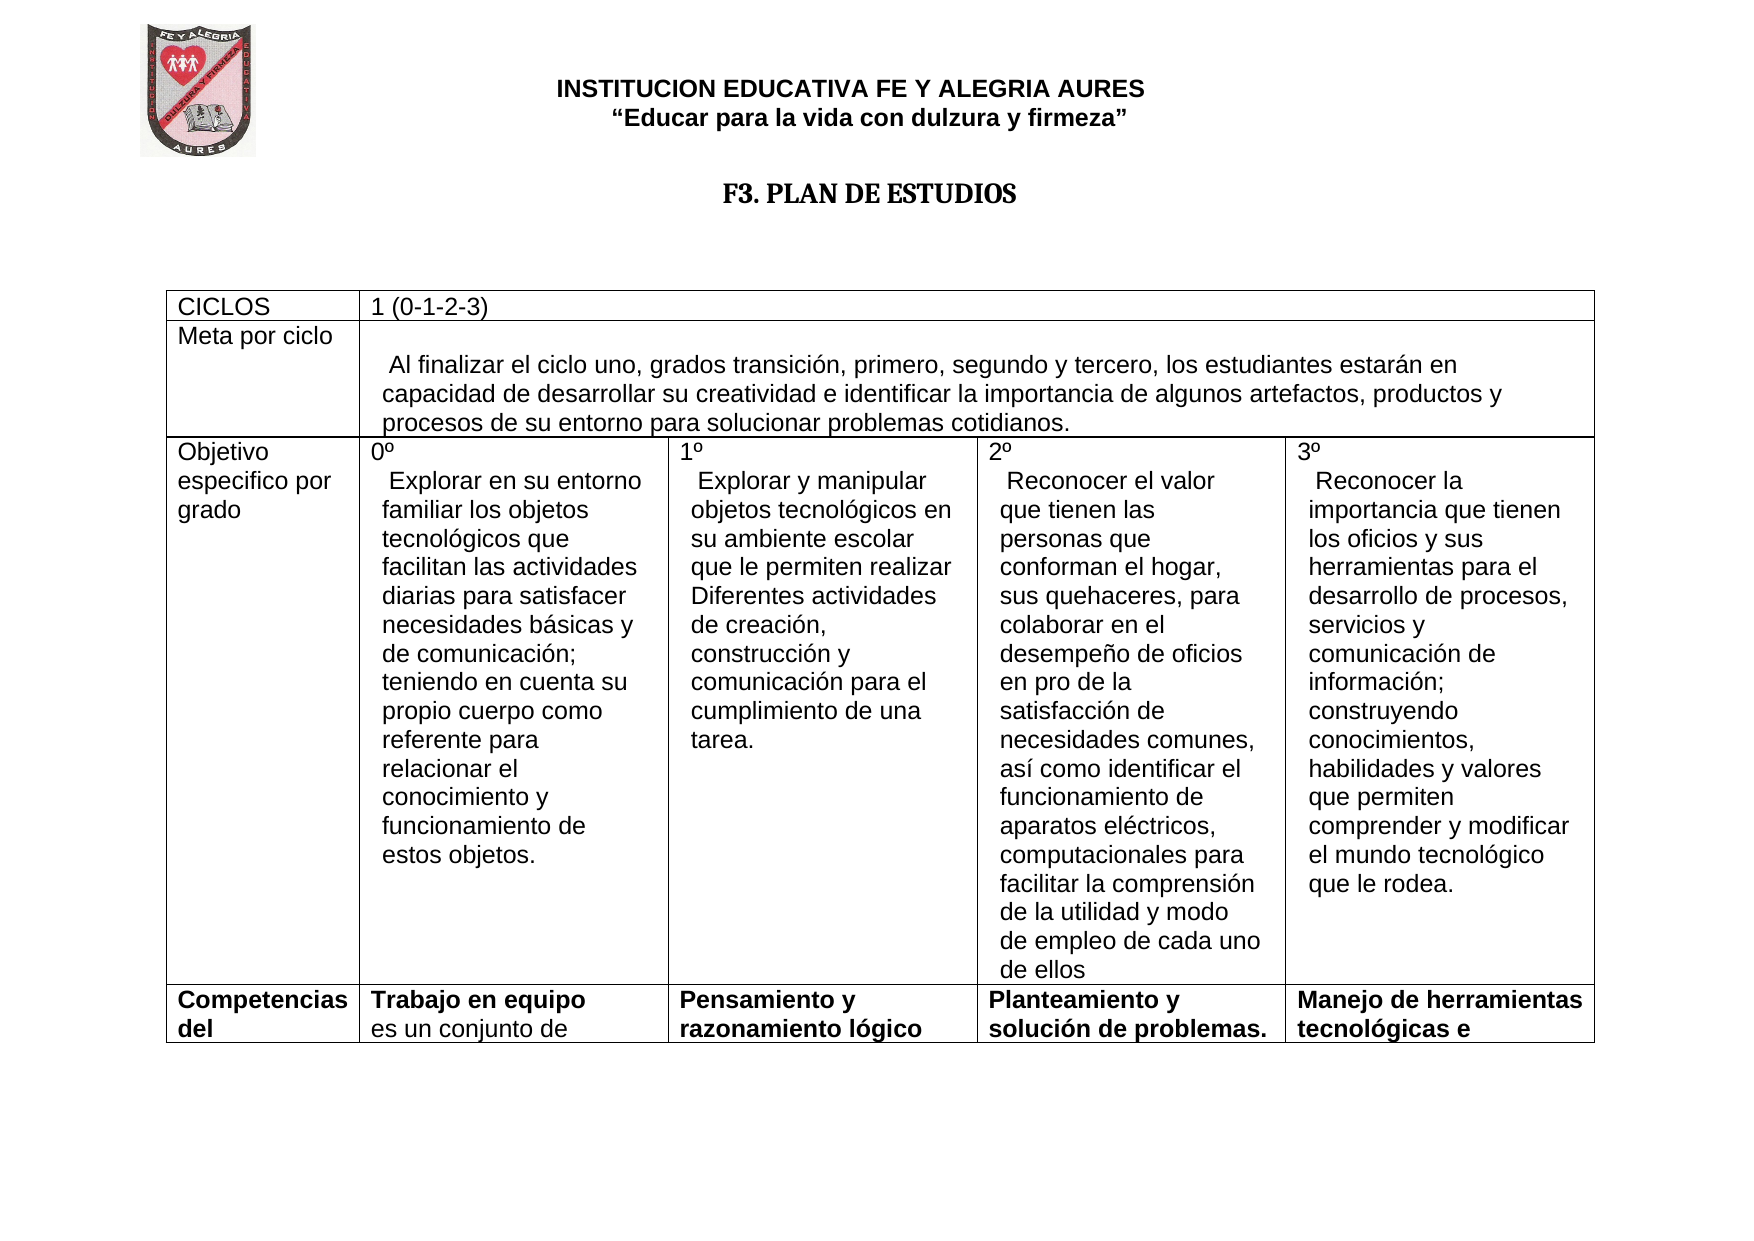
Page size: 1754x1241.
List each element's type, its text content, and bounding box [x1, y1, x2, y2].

table_cell Trabajo en equipo es un conjunto de personas que se organizan de una forma determinada para lograr un objetivo común. [360, 985, 668, 1042]
table_cell [360, 321, 1594, 436]
table_cell Meta por ciclo [167, 321, 359, 436]
table_cell 1º [669, 438, 977, 984]
table_header 1 (0-1-2-3) [360, 291, 1594, 320]
table_cell 0º [360, 438, 668, 984]
table_cell 2º [978, 438, 1285, 984]
table_header CICLOS [167, 291, 359, 320]
picture [140, 24, 256, 156]
table_cell Manejo de herramientas tecnológicas e informáticas. Establece contacto con el mundo y sus avances tecnológicos. [1286, 985, 1594, 1042]
table_cell Objetivo especifico por grado [167, 438, 359, 984]
text F3. PLAN DE ESTUDIOS [177, 177, 1562, 211]
table_cell Competencias del componente [167, 985, 359, 1042]
table_cell 3º [1286, 438, 1594, 984]
